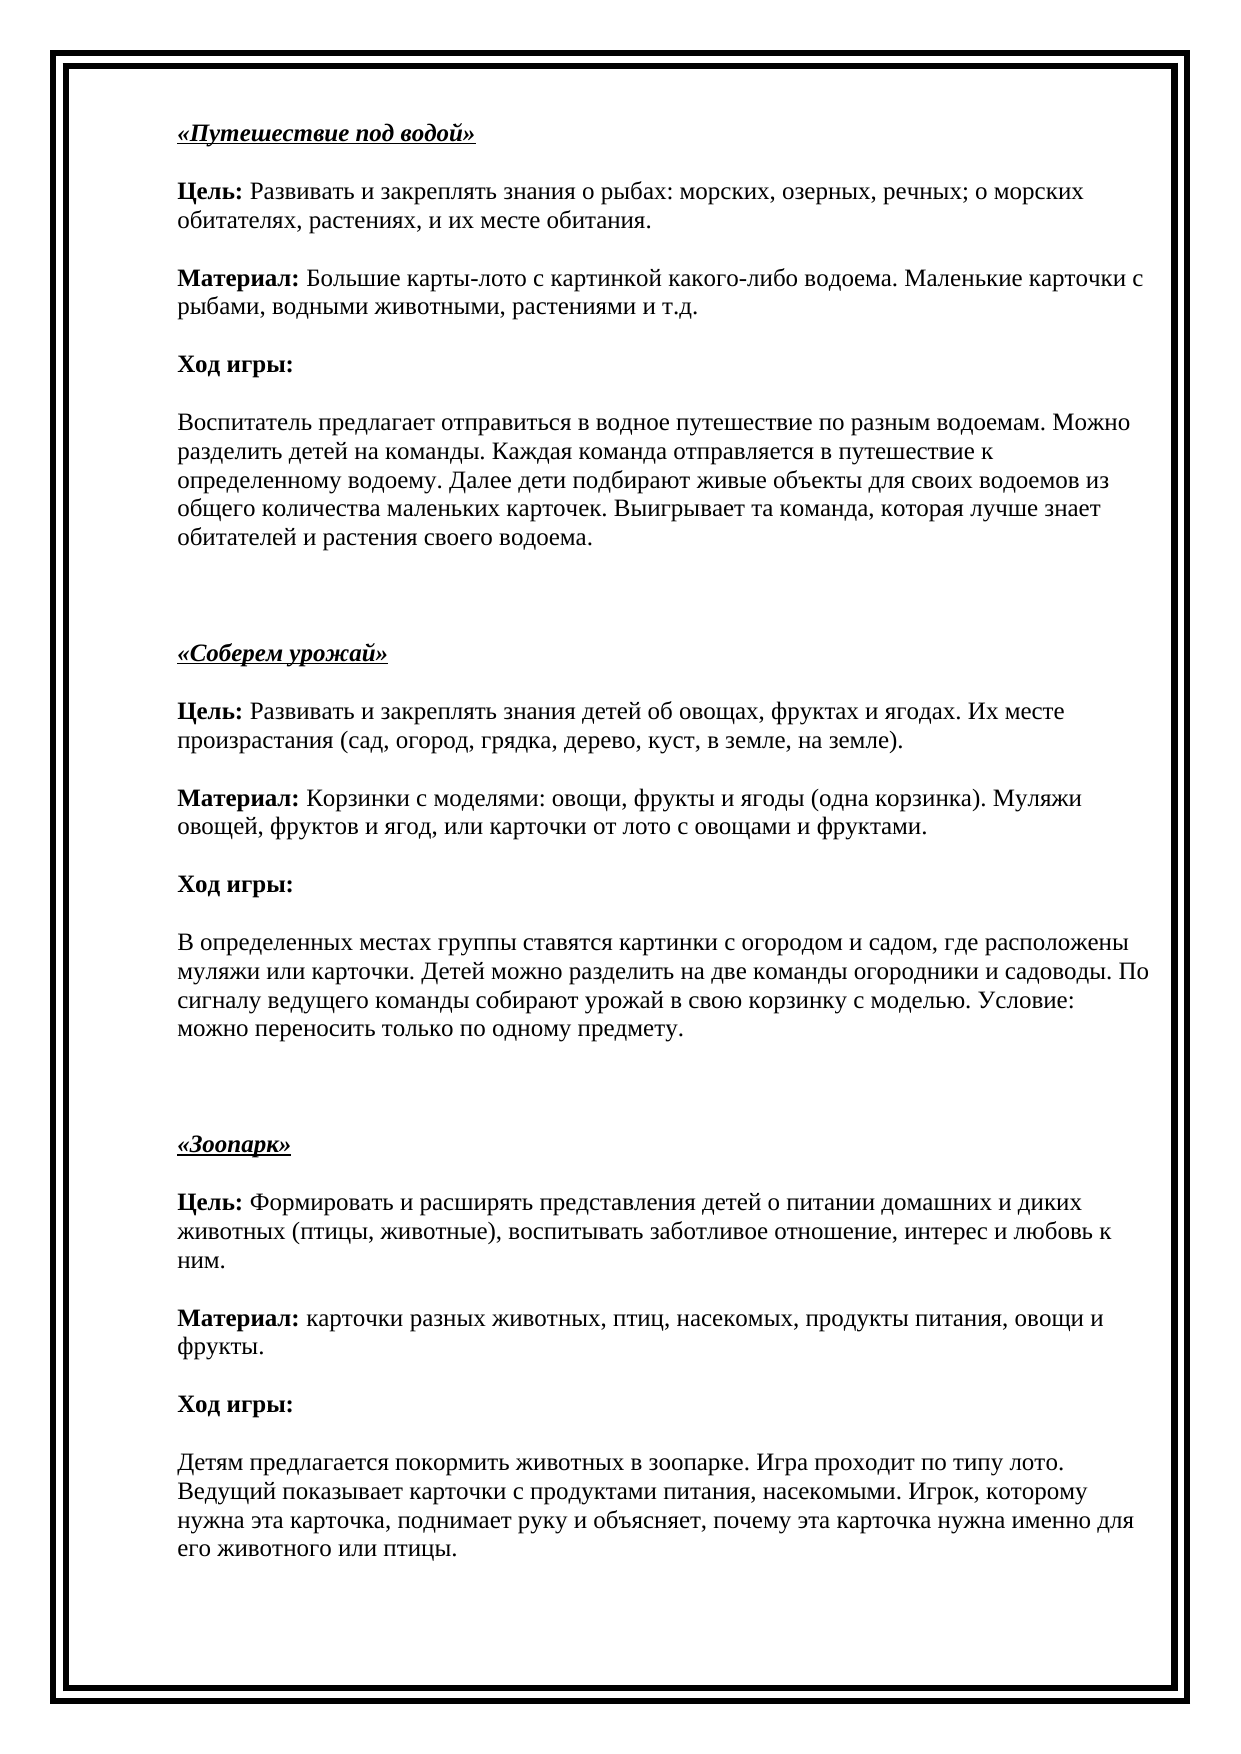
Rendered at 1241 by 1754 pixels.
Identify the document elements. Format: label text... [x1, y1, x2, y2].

text Ход игры: [177, 1389, 1152, 1418]
text Воспитатель предлагает отправиться в водное путешествие по разным водоемам. Можно разделить детей на команды. Каждая команда отправляется в путешествие к определенному водоему. Далее дети подбирают живые объекты для своих водоемов из общего количества маленьких карточек. Выигрывает та команда, которая лучше знает обитателей и растения своего водоема. [177, 407, 1152, 551]
text Материал: Большие карты-лото с картинкой какого-либо водоема. Маленькие карточки с рыбами, водными животными, растениями и т.д. [177, 263, 1152, 320]
text Цель: Формировать и расширять представления детей о питании домашних и диких животных (птицы, животные), воспитывать заботливое отношение, интерес и любовь к ним. [177, 1187, 1152, 1273]
text Ход игры: [177, 349, 1152, 378]
text «Зоопарк» [177, 1129, 1152, 1158]
text Цель: Развивать и закреплять знания о рыбах: морских, озерных, речных; о морских обитателях, растениях, и их месте обитания. [177, 176, 1152, 233]
text «Путешествие под водой» [177, 118, 1152, 147]
text Ход игры: [177, 869, 1152, 898]
text Детям предлагается покормить животных в зоопарке. Игра проходит по типу лото. Ведущий показывает карточки с продуктами питания, насекомыми. Игрок, которому нужна эта карточка, поднимает руку и объясняет, почему эта карточка нужна именно для его животного или птицы. [177, 1447, 1152, 1562]
text В определенных местах группы ставятся картинки с огородом и садом, где расположены муляжи или карточки. Детей можно разделить на две команды огородники и садоводы. По сигналу ведущего команды собирают урожай в свою корзинку с моделью. Условие: можно переносить только по одному предмету. [177, 927, 1152, 1042]
text «Соберем урожай» [177, 638, 1152, 667]
text Цель: Развивать и закреплять знания детей об овощах, фруктах и ягодах. Их месте произрастания (сад, огород, грядка, дерево, куст, в земле, на земле). [177, 696, 1152, 753]
text Материал: Корзинки с моделями: овощи, фрукты и ягоды (одна корзинка). Муляжи овощей, фруктов и ягод, или карточки от лото с овощами и фруктами. [177, 783, 1152, 840]
text Материал: карточки разных животных, птиц, насекомых, продукты питания, овощи и фрукты. [177, 1303, 1152, 1360]
